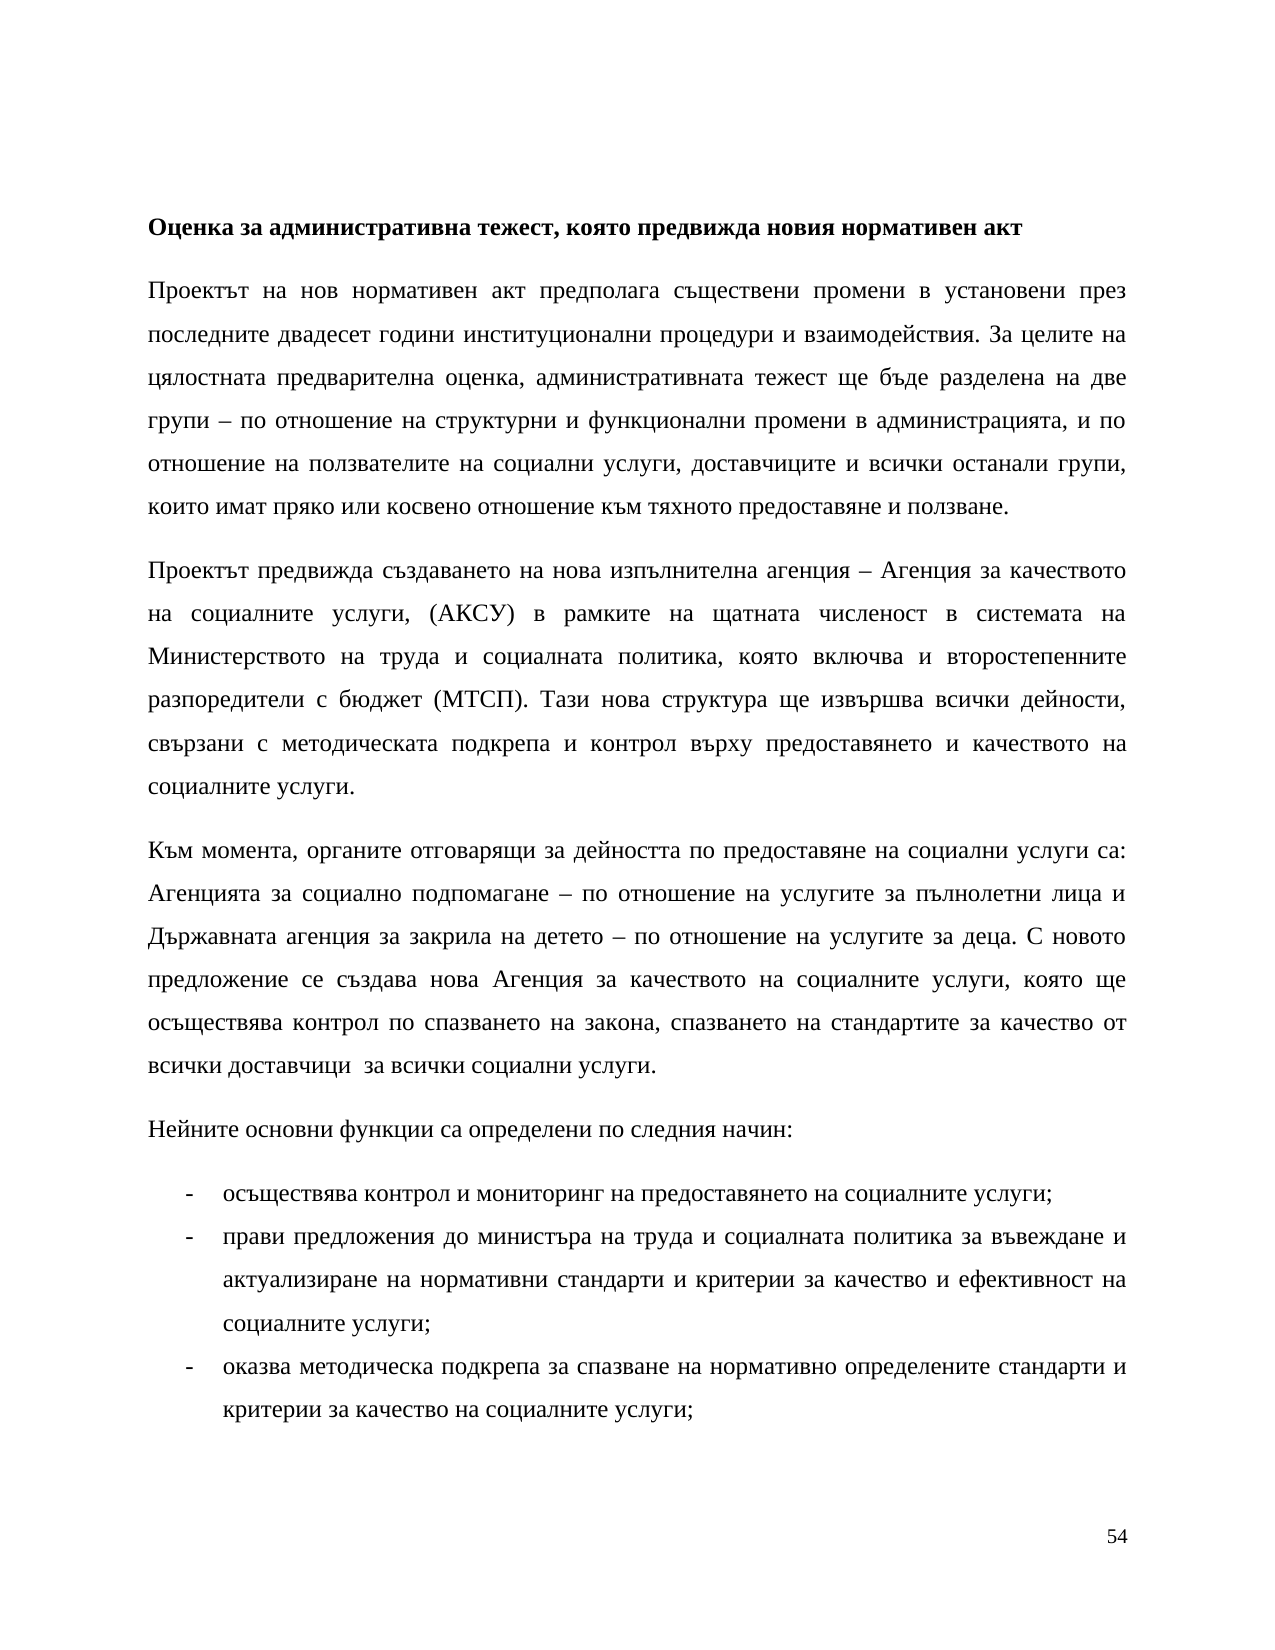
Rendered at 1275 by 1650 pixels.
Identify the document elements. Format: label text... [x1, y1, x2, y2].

text Към момента, органите отговарящи за дейността по предоставяне на социални услуги са: Агенцията за социално подпомагане – по отношение на услугите за пълнолетни лица и Държавната агенция за закрила на детето – по отношение на услугите за деца. С новото предложение се създава нова Агенция за качеството на социалните услуги, която ще осъществява контрол по спазването на закона, спазването на стандартите за качество от всички доставчици за всички социални услуги. [148, 835, 1127, 1079]
list оказва методическа подкрепа за спазване на нормативно определените стандарти и критерии за качество на социалните услуги; [185, 1351, 1127, 1423]
text Проектът предвижда създаването на нова изпълнителна агенция – Агенция за качеството на социалните услуги, (АКСУ) в рамките на щатната численост в системата на Министерството на труда и социалната политика, която включва и второстепенните разпоредители с бюджет (МТСП). Тази нова структура ще извършва всички дейности, свързани с методическата подкрепа и контрол върху предоставянето и качеството на социалните услуги. [148, 555, 1127, 799]
text Проектът на нов нормативен акт предполага съществени промени в установени през последните двадесет години институционални процедури и взаимодействия. За целите на цялостната предварителна оценка, административната тежест ще бъде разделена на две групи – по отношение на структурни и функционални промени в администрацията, и по отношение на ползвателите на социални услуги, доставчиците и всички останали групи, които имат пряко или косвено отношение към тяхното предоставяне и ползване. [148, 276, 1127, 520]
list прави предложения до министъра на труда и социалната политика за въвеждане и актуализиране на нормативни стандарти и критерии за качество и ефективност на социалните услуги; [185, 1221, 1127, 1336]
list осъществява контрол и мониторинг на предоставянето на социалните услуги; [185, 1178, 1127, 1207]
text Оценка за административна тежест, която предвижда новия нормативен акт [148, 212, 1127, 240]
text Нейните основни функции са определени по следния начин: [148, 1114, 1127, 1143]
